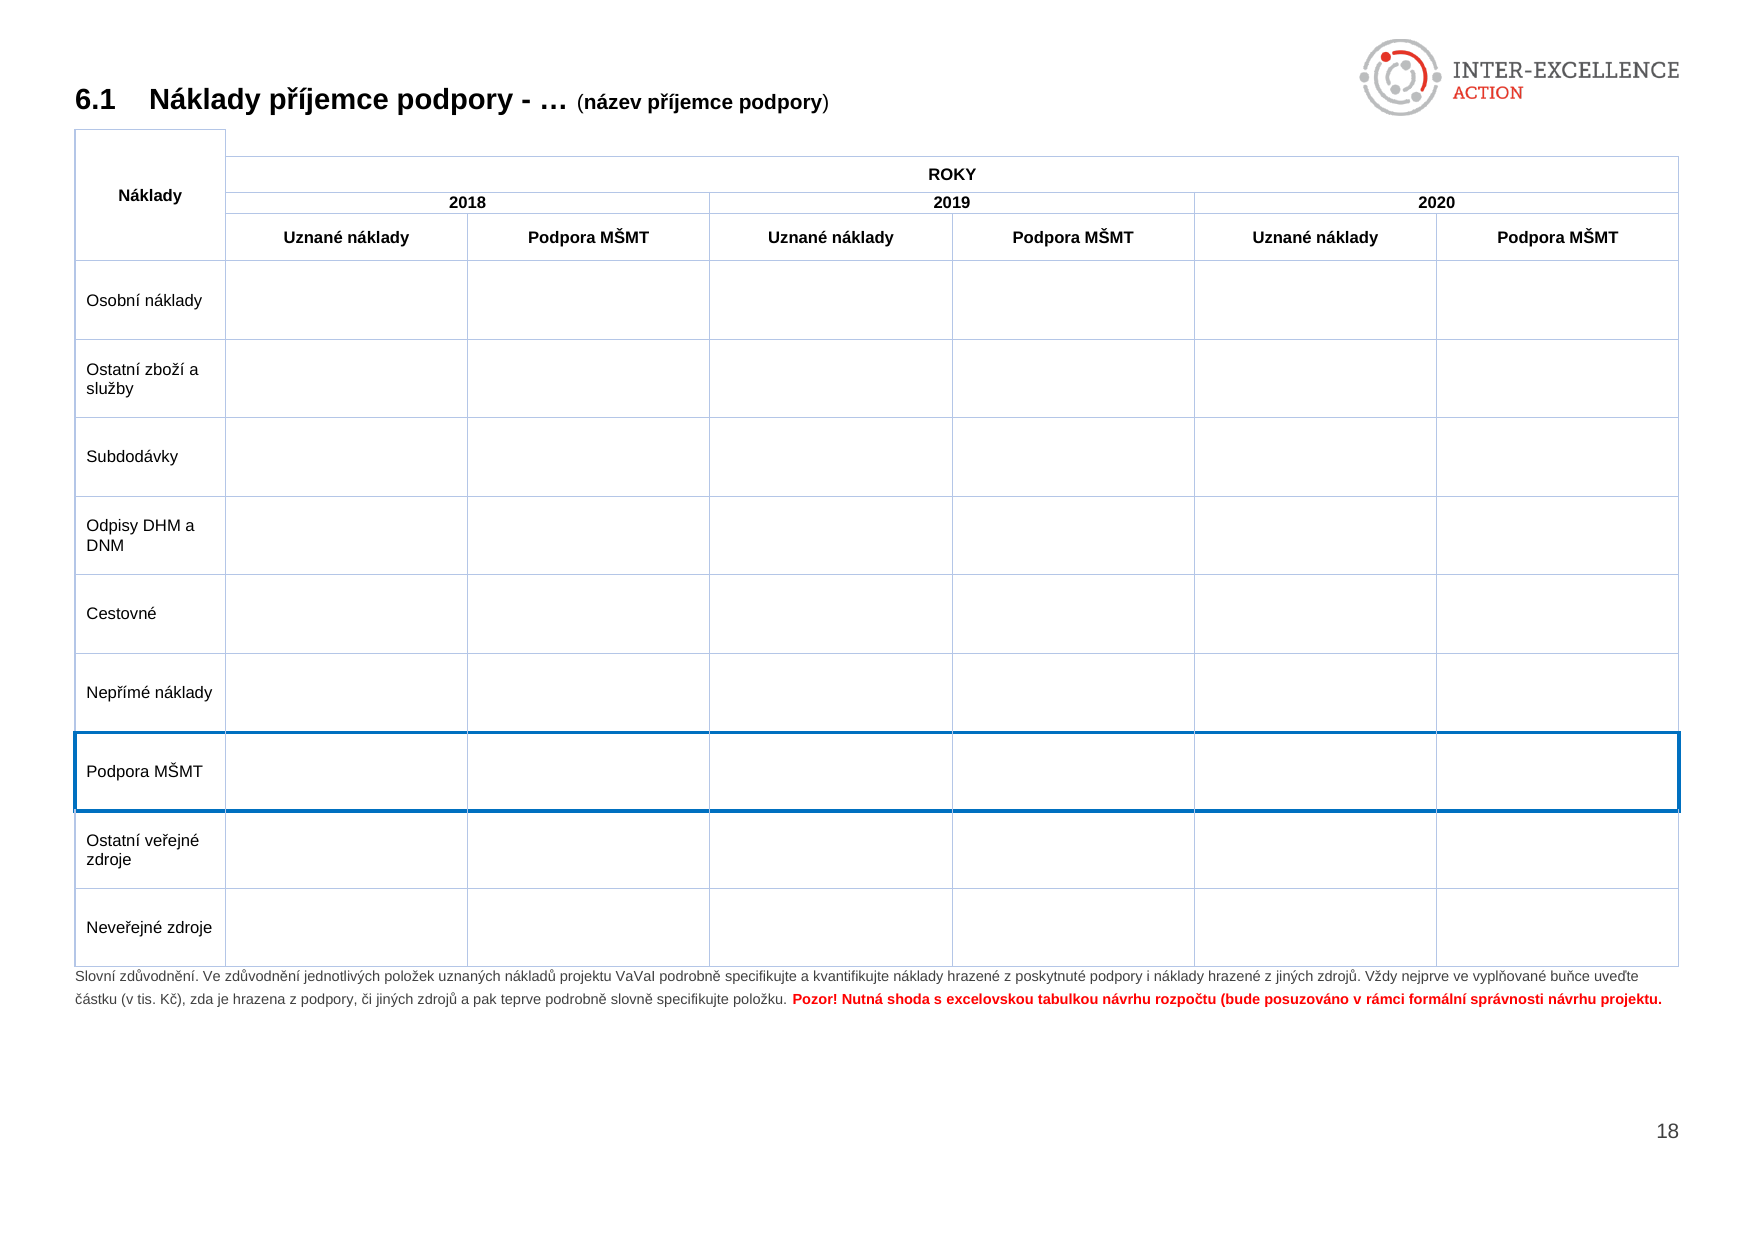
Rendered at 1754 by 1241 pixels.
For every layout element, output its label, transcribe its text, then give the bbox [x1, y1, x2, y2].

table_cell 2019 [710, 193, 1194, 213]
table_cell [1195, 340, 1436, 417]
table_cell [1437, 261, 1678, 339]
table_cell [468, 654, 709, 731]
table_cell [953, 340, 1194, 417]
table_cell [710, 575, 952, 652]
table_cell [710, 340, 952, 417]
table_cell Podpora MŠMT [77, 734, 225, 809]
table_cell [1195, 734, 1436, 809]
table_cell [226, 813, 467, 888]
table_cell [953, 734, 1194, 809]
table_cell [710, 418, 952, 496]
picture [1359, 39, 1679, 82]
table_cell [226, 889, 467, 966]
table_cell [468, 418, 709, 496]
table_cell Podpora MŠMT [1437, 214, 1678, 260]
table_cell [1437, 654, 1678, 731]
table_cell [226, 654, 467, 731]
table_cell [226, 340, 467, 417]
table_cell [710, 734, 952, 809]
table_cell Uznané náklady [710, 214, 952, 260]
table_cell 2018 [226, 193, 709, 213]
table_cell [953, 654, 1194, 731]
table_cell [1437, 418, 1678, 496]
table_cell [226, 734, 467, 809]
table_cell [710, 889, 952, 966]
table_cell [1437, 340, 1678, 417]
table_cell [1437, 734, 1677, 809]
table_cell [468, 340, 709, 417]
table_cell Uznané náklady [226, 214, 467, 260]
table_cell Ostatní zboží a služby [76, 340, 225, 417]
list Náklady příjemce podpory - … (název příjemce podpory) [75, 82, 1679, 115]
table_cell [1195, 261, 1436, 339]
table_cell [710, 654, 952, 731]
table_cell Odpisy DHM a DNM [76, 497, 225, 574]
table_header Náklady [76, 130, 225, 260]
table_cell [226, 497, 467, 574]
table_cell Uznané náklady [1195, 214, 1436, 260]
table_cell [1437, 889, 1678, 966]
table_cell [1437, 497, 1678, 574]
table_cell [1195, 889, 1436, 966]
table_cell [953, 575, 1194, 652]
table_cell [953, 889, 1194, 966]
table_cell 2020 [1195, 193, 1678, 213]
table_cell Neveřejné zdroje [76, 889, 225, 966]
table_cell Ostatní veřejné zdroje [76, 813, 225, 888]
table_cell [1195, 418, 1436, 496]
table_cell [953, 813, 1194, 888]
table_cell [1195, 813, 1436, 888]
table_cell [226, 575, 467, 652]
table_cell [710, 261, 952, 339]
table_cell [953, 261, 1194, 339]
table_cell [468, 813, 709, 888]
table_cell [468, 261, 709, 339]
table_cell [468, 497, 709, 574]
table_cell [1195, 497, 1436, 574]
table_cell Subdodávky [76, 418, 225, 496]
table_cell ROKY [226, 157, 1678, 192]
table_cell [226, 418, 467, 496]
table_cell [1195, 654, 1436, 731]
table_cell [1437, 575, 1678, 652]
table_cell [468, 734, 709, 809]
table_cell [953, 418, 1194, 496]
table_cell [468, 575, 709, 652]
table_cell [953, 497, 1194, 574]
table_cell Cestovné [76, 575, 225, 652]
table_cell Podpora MŠMT [468, 214, 709, 260]
table_cell [468, 889, 709, 966]
table_cell Nepřímé náklady [76, 654, 225, 731]
table_cell Podpora MŠMT [953, 214, 1194, 260]
table_cell [226, 261, 467, 339]
table_cell [710, 497, 952, 574]
table_cell [1195, 575, 1436, 652]
table_cell [1437, 813, 1678, 888]
table_cell [710, 813, 952, 888]
table_cell Osobní náklady [76, 261, 225, 339]
